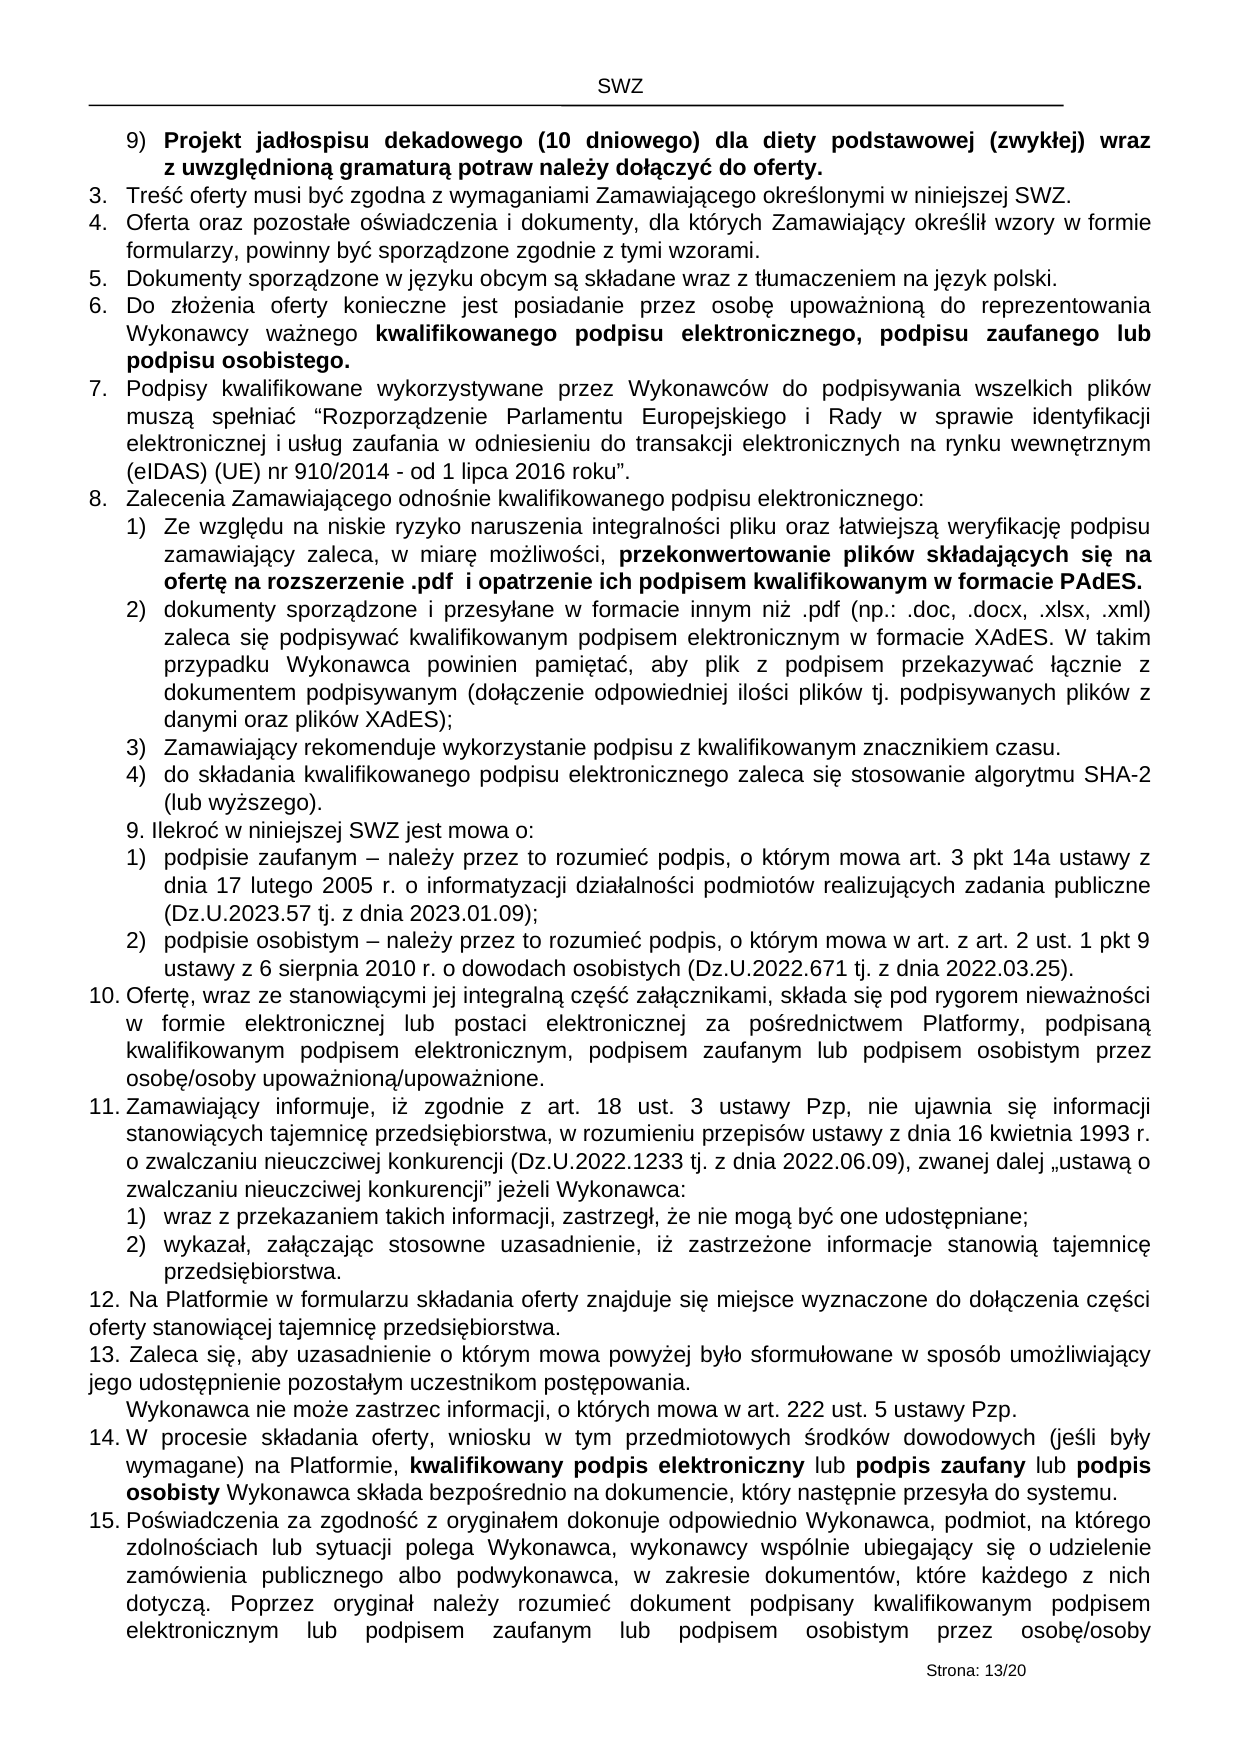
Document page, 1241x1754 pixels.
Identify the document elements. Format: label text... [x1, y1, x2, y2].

list Ze względu na niskie ryzyko naruszenia integralności pliku oraz łatwiejszą weryfikację podpisu zamawiający zaleca, w miarę możliwości, przekonwertowanie plików składających się na ofertę na rozszerzenie .pdf i opatrzenie ich podpisem kwalifikowanym w formacie PAdES. [126, 513, 1152, 594]
list Zalecenia Zamawiającego odnośnie kwalifikowanego podpisu elektronicznego: [89, 485, 1152, 512]
subtitle Zamawiający informuje, iż zgodnie z art. 18 ust. 3 ustawy Pzp, nie ujawnia się informacji stanowiących tajemnicę przedsiębiorstwa, w rozumieniu przepisów ustawy z dnia 16 kwietnia 1993 r. o zwalczaniu nieuczciwej konkurencji (Dz.U.2022.1233 tj. z dnia 2022.06.09), zwanej dalej „ustawą o zwalczaniu nieuczciwej konkurencji” jeżeli Wykonawca: [89, 1093, 1152, 1202]
list Zamawiający rekomenduje wykorzystanie podpisu z kwalifikowanym znacznikiem czasu. [126, 734, 1152, 760]
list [89, 1507, 1152, 1643]
subtitle podpisie osobistym – należy przez to rozumieć podpis, o którym mowa w art. z art. 2 ust. 1 pkt 9 ustawy z 6 sierpnia 2010 r. o dowodach osobistych (Dz.U.2022.671 tj. z dnia 2022.03.25). [126, 927, 1152, 981]
subtitle wraz z przekazaniem takich informacji, zastrzegł, że nie mogą być one udostępniane; [126, 1203, 1152, 1229]
list Projekt jadłospisu dekadowego (10 dniowego) dla diety podstawowej (zwykłej) wraz z uwzględnioną gramaturą potraw należy dołączyć do oferty. [126, 127, 1152, 181]
subtitle podpisie zaufanym – należy przez to rozumieć podpis, o którym mowa art. 3 pkt 14a ustawy z dnia 17 lutego 2005 r. o informatyzacji działalności podmiotów realizujących zadania publiczne (Dz.U.2023.57 tj. z dnia 2023.01.09); [126, 844, 1152, 926]
subtitle Treść oferty musi być zgodna z wymaganiami Zamawiającego określonymi w niniejszej SWZ. [89, 182, 1152, 208]
subtitle 9. Ilekroć w niniejszej SWZ jest mowa o: [126, 817, 1152, 843]
list do składania kwalifikowanego podpisu elektronicznego zaleca się stosowanie algorytmu SHA-2 (lub wyższego). [126, 761, 1152, 815]
subtitle Oferta oraz pozostałe oświadczenia i dokumenty, dla których Zamawiający określił wzory w formie formularzy, powinny być sporządzone zgodnie z tymi wzorami. [89, 209, 1152, 263]
subtitle 13. Zaleca się, aby uzasadnienie o którym mowa powyżej było sformułowane w sposób umożliwiający jego udostępnienie pozostałym uczestnikom postępowania. [89, 1341, 1152, 1395]
subtitle Do złożenia oferty konieczne jest posiadanie przez osobę upoważnioną do reprezentowania Wykonawcy ważnego kwalifikowanego podpisu elektronicznego, podpisu zaufanego lub podpisu osobistego. [89, 292, 1152, 374]
subtitle Wykonawca nie może zastrzec informacji, o których mowa w art. 222 ust. 5 ustawy Pzp. [126, 1396, 1152, 1423]
subtitle Ofertę, wraz ze stanowiącymi jej integralną część załącznikami, składa się pod rygorem nieważności w formie elektronicznej lub postaci elektronicznej za pośrednictwem Platformy, podpisaną kwalifikowanym podpisem elektronicznym, podpisem zaufanym lub podpisem osobistym przez osobę/osoby upoważnioną/upoważnione. [89, 982, 1152, 1091]
list W procesie składania oferty, wniosku w tym przedmiotowych środków dowodowych (jeśli były wymagane) na Platformie, kwalifikowany podpis elektroniczny lub podpis zaufany lub podpis osobisty Wykonawca składa bezpośrednio na dokumencie, który następnie przesyła do systemu. [89, 1424, 1152, 1506]
subtitle 12. Na Platformie w formularzu składania oferty znajduje się miejsce wyznaczone do dołączenia części oferty stanowiącej tajemnicę przedsiębiorstwa. [89, 1286, 1152, 1340]
subtitle Dokumenty sporządzone w języku obcym są składane wraz z tłumaczeniem na język polski. [89, 264, 1152, 291]
list dokumenty sporządzone i przesyłane w formacie innym niż .pdf (np.: .doc, .docx, .xlsx, .xml) zaleca się podpisywać kwalifikowanym podpisem elektronicznym w formacie XAdES. W takim przypadku Wykonawca powinien pamiętać, aby plik z podpisem przekazywać łącznie z dokumentem podpisywanym (dołączenie odpowiedniej ilości plików tj. podpisywanych plików z danymi oraz plików XAdES); [126, 596, 1152, 733]
list Podpisy kwalifikowane wykorzystywane przez Wykonawców do podpisywania wszelkich plików muszą spełniać “Rozporządzenie Parlamentu Europejskiego i Rady w sprawie identyfikacji elektronicznej i usług zaufania w odniesieniu do transakcji elektronicznych na rynku wewnętrznym (eIDAS) (UE) nr 910/2014 - od 1 lipca 2016 roku”. [89, 375, 1152, 484]
subtitle wykazał, załączając stosowne uzasadnienie, iż zastrzeżone informacje stanowią tajemnicę przedsiębiorstwa. [126, 1231, 1152, 1285]
